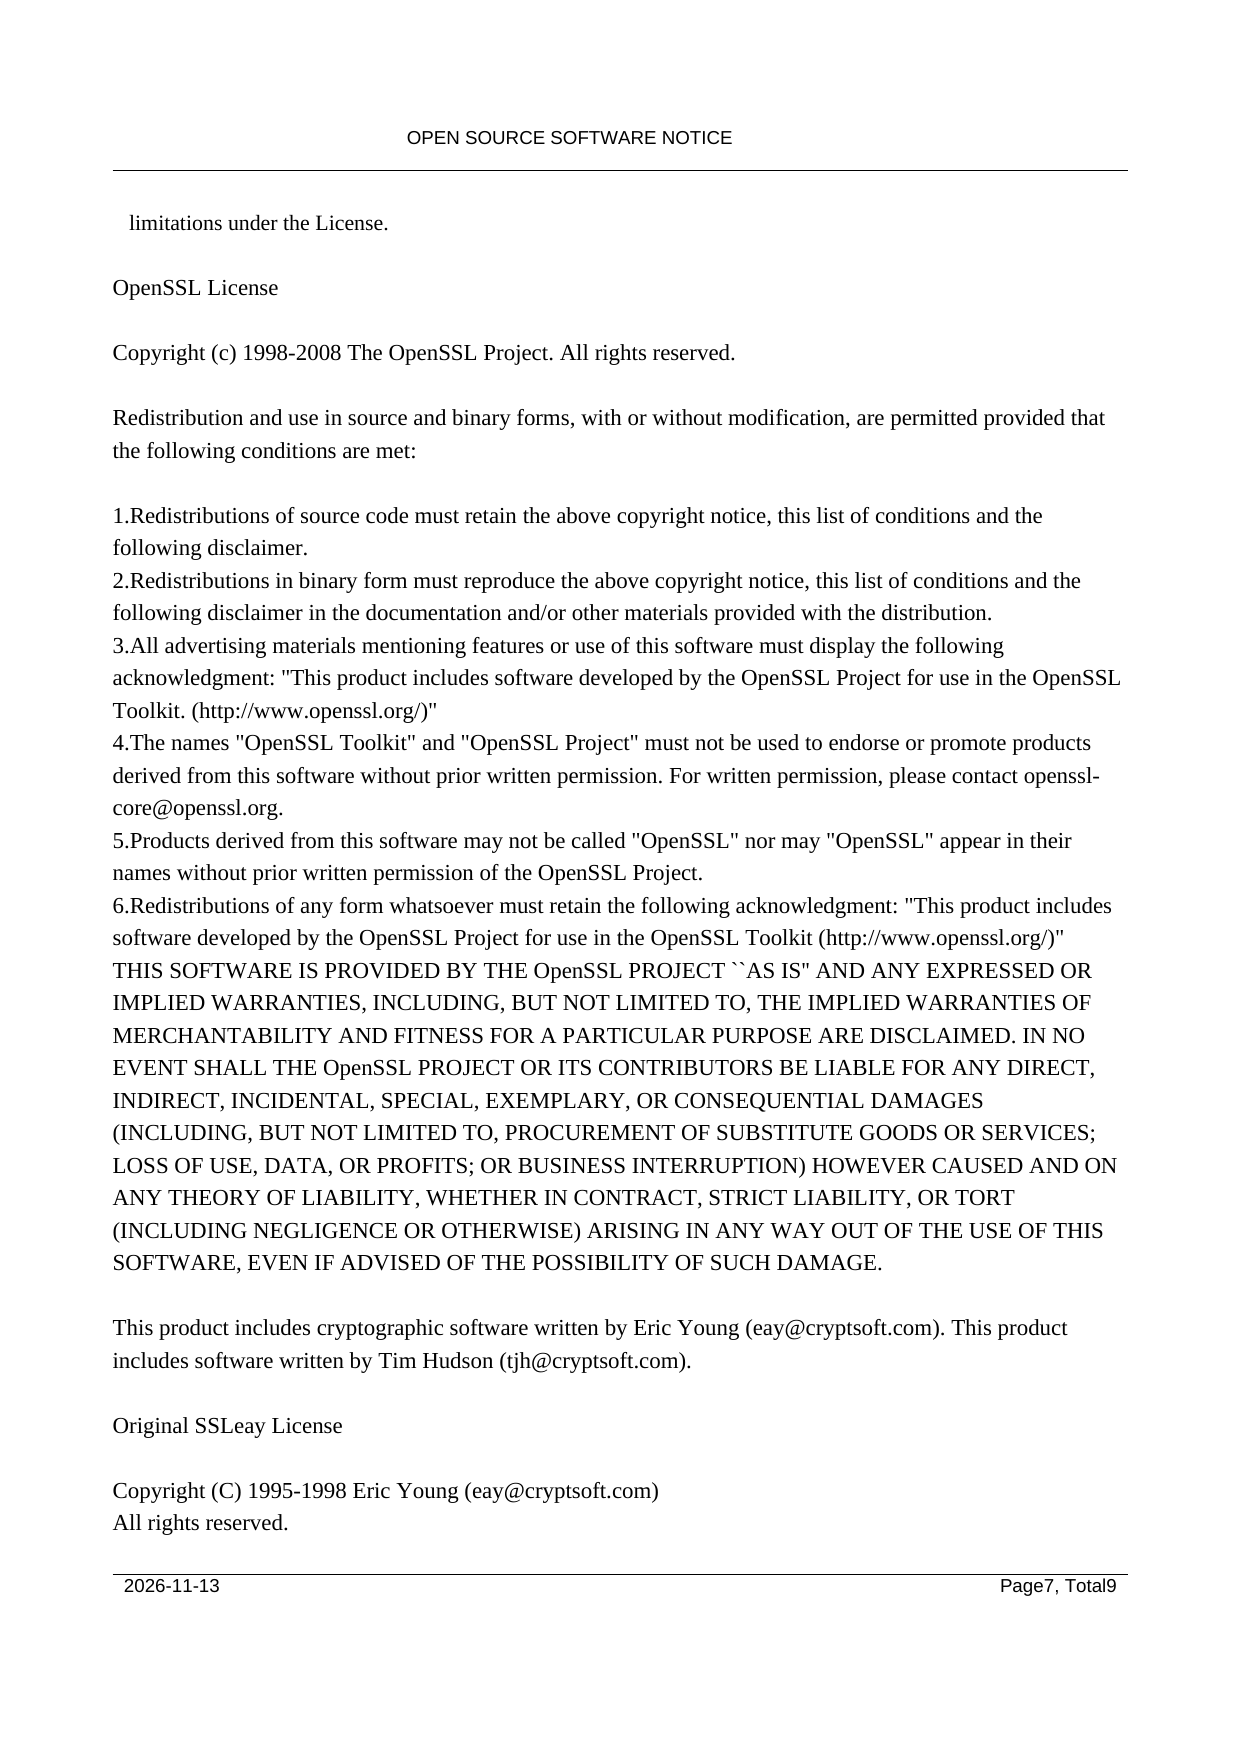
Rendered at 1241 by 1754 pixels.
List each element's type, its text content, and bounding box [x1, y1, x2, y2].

text 2.Redistributions in binary form must reproduce the above copyright notice, this list of conditions and the following disclaimer in the documentation and/or other materials provided with the distribution. [112, 564, 1128, 629]
text 3.All advertising materials mentioning features or use of this software must display the following acknowledgment: "This product includes software developed by the OpenSSL Project for use in the OpenSSL Toolkit. (http://www.openssl.org/)" [112, 629, 1128, 726]
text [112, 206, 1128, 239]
text This product includes cryptographic software written by Eric Young (eay@cryptsoft.com). This product includes software written by Tim Hudson (tjh@cryptsoft.com). [112, 1311, 1128, 1376]
text Redistribution and use in source and binary forms, with or without modification, are permitted provided that the following conditions are met: [112, 401, 1128, 466]
text 4.The names "OpenSSL Toolkit" and "OpenSSL Project" must not be used to endorse or promote products derived from this software without prior written permission. For written permission, please contact openssl-core@openssl.org. [112, 726, 1128, 824]
text Copyright (c) 1998-2008 The OpenSSL Project. All rights reserved. [112, 336, 1128, 369]
text All rights reserved. [112, 1506, 1128, 1539]
text THIS SOFTWARE IS PROVIDED BY THE OpenSSL PROJECT ``AS IS'' AND ANY EXPRESSED OR IMPLIED WARRANTIES, INCLUDING, BUT NOT LIMITED TO, THE IMPLIED WARRANTIES OF MERCHANTABILITY AND FITNESS FOR A PARTICULAR PURPOSE ARE DISCLAIMED. IN NO EVENT SHALL THE OpenSSL PROJECT OR ITS CONTRIBUTORS BE LIABLE FOR ANY DIRECT, INDIRECT, INCIDENTAL, SPECIAL, EXEMPLARY, OR CONSEQUENTIAL DAMAGES (INCLUDING, BUT NOT LIMITED TO, PROCUREMENT OF SUBSTITUTE GOODS OR SERVICES; LOSS OF USE, DATA, OR PROFITS; OR BUSINESS INTERRUPTION) HOWEVER CAUSED AND ON ANY THEORY OF LIABILITY, WHETHER IN CONTRACT, STRICT LIABILITY, OR TORT (INCLUDING NEGLIGENCE OR OTHERWISE) ARISING IN ANY WAY OUT OF THE USE OF THIS SOFTWARE, EVEN IF ADVISED OF THE POSSIBILITY OF SUCH DAMAGE. [112, 954, 1128, 1279]
text Original SSLeay License [112, 1409, 1128, 1441]
text 5.Products derived from this software may not be called "OpenSSL" nor may "OpenSSL" appear in their names without prior written permission of the OpenSSL Project. [112, 824, 1128, 889]
text 6.Redistributions of any form whatsoever must retain the following acknowledgment: "This product includes software developed by the OpenSSL Project for use in the OpenSSL Toolkit (http://www.openssl.org/)" [112, 889, 1128, 954]
text OpenSSL License [112, 271, 1128, 304]
text Copyright (C) 1995-1998 Eric Young (eay@cryptsoft.com) [112, 1474, 1128, 1506]
text 1.Redistributions of source code must retain the above copyright notice, this list of conditions and the following disclaimer. [112, 499, 1128, 564]
